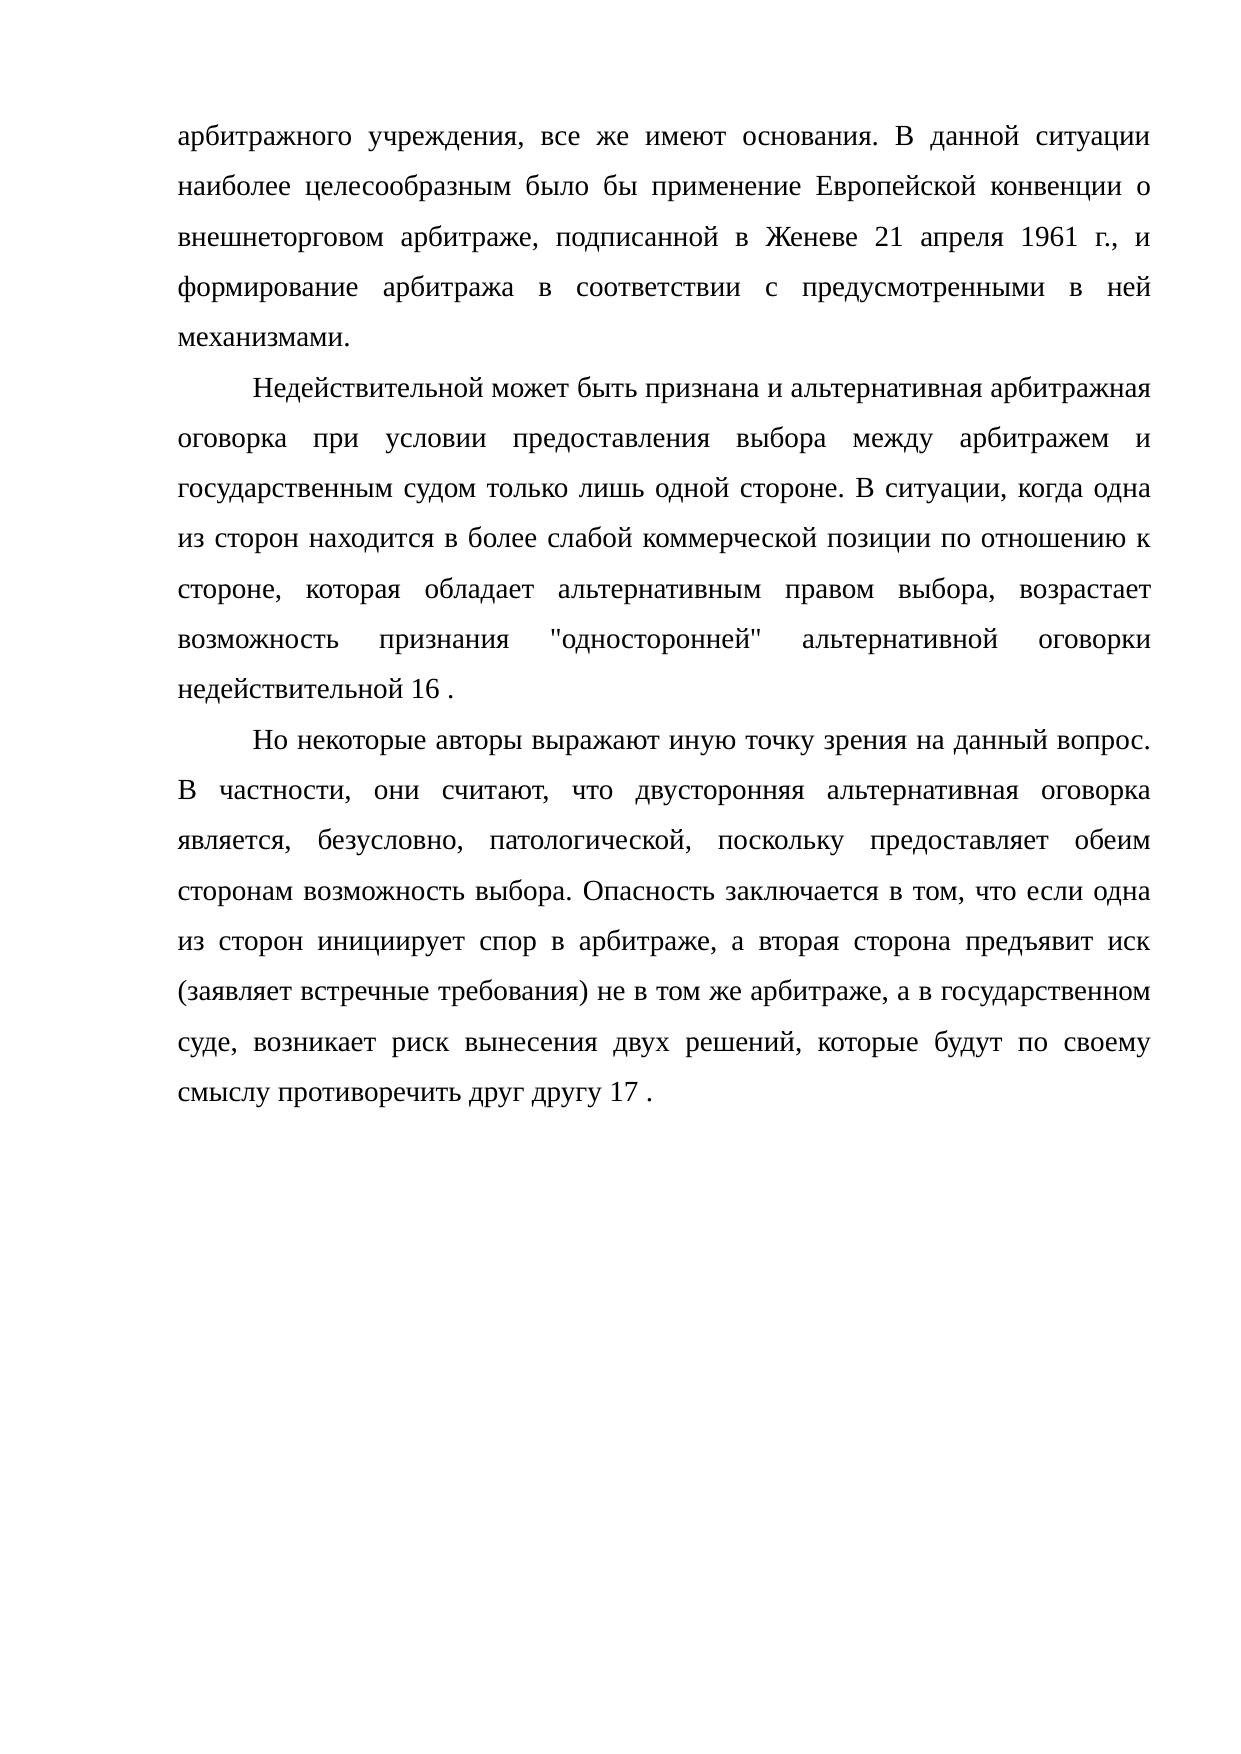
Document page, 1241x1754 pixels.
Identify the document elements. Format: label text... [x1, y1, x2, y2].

text Но некоторые авторы выражают иную точку зрения на данный вопрос. В частности, они считают, что двусторонняя альтернативная оговорка является, безусловно, патологической, поскольку предоставляет обеим сторонам возможность выбора. Опасность заключается в том, что если одна из сторон инициирует спор в арбитраже, а вторая сторона предъявит иск (заявляет встречные требования) не в том же арбитраже, а в государственном суде, возникает риск вынесения двух решений, которые будут по своему смыслу противоречить друг другу 17 . [177, 722, 1152, 1108]
text Недействительной может быть признана и альтернативная арбитражная оговорка при условии предоставления выбора между арбитражем и государственным судом только лишь одной стороне. В ситуации, когда одна из сторон находится в более слабой коммерческой позиции по отношению к стороне, которая обладает альтернативным правом выбора, возрастает возможность признания "односторонней" альтернативной оговорки недействительной 16 . [177, 370, 1152, 705]
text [177, 118, 1152, 353]
